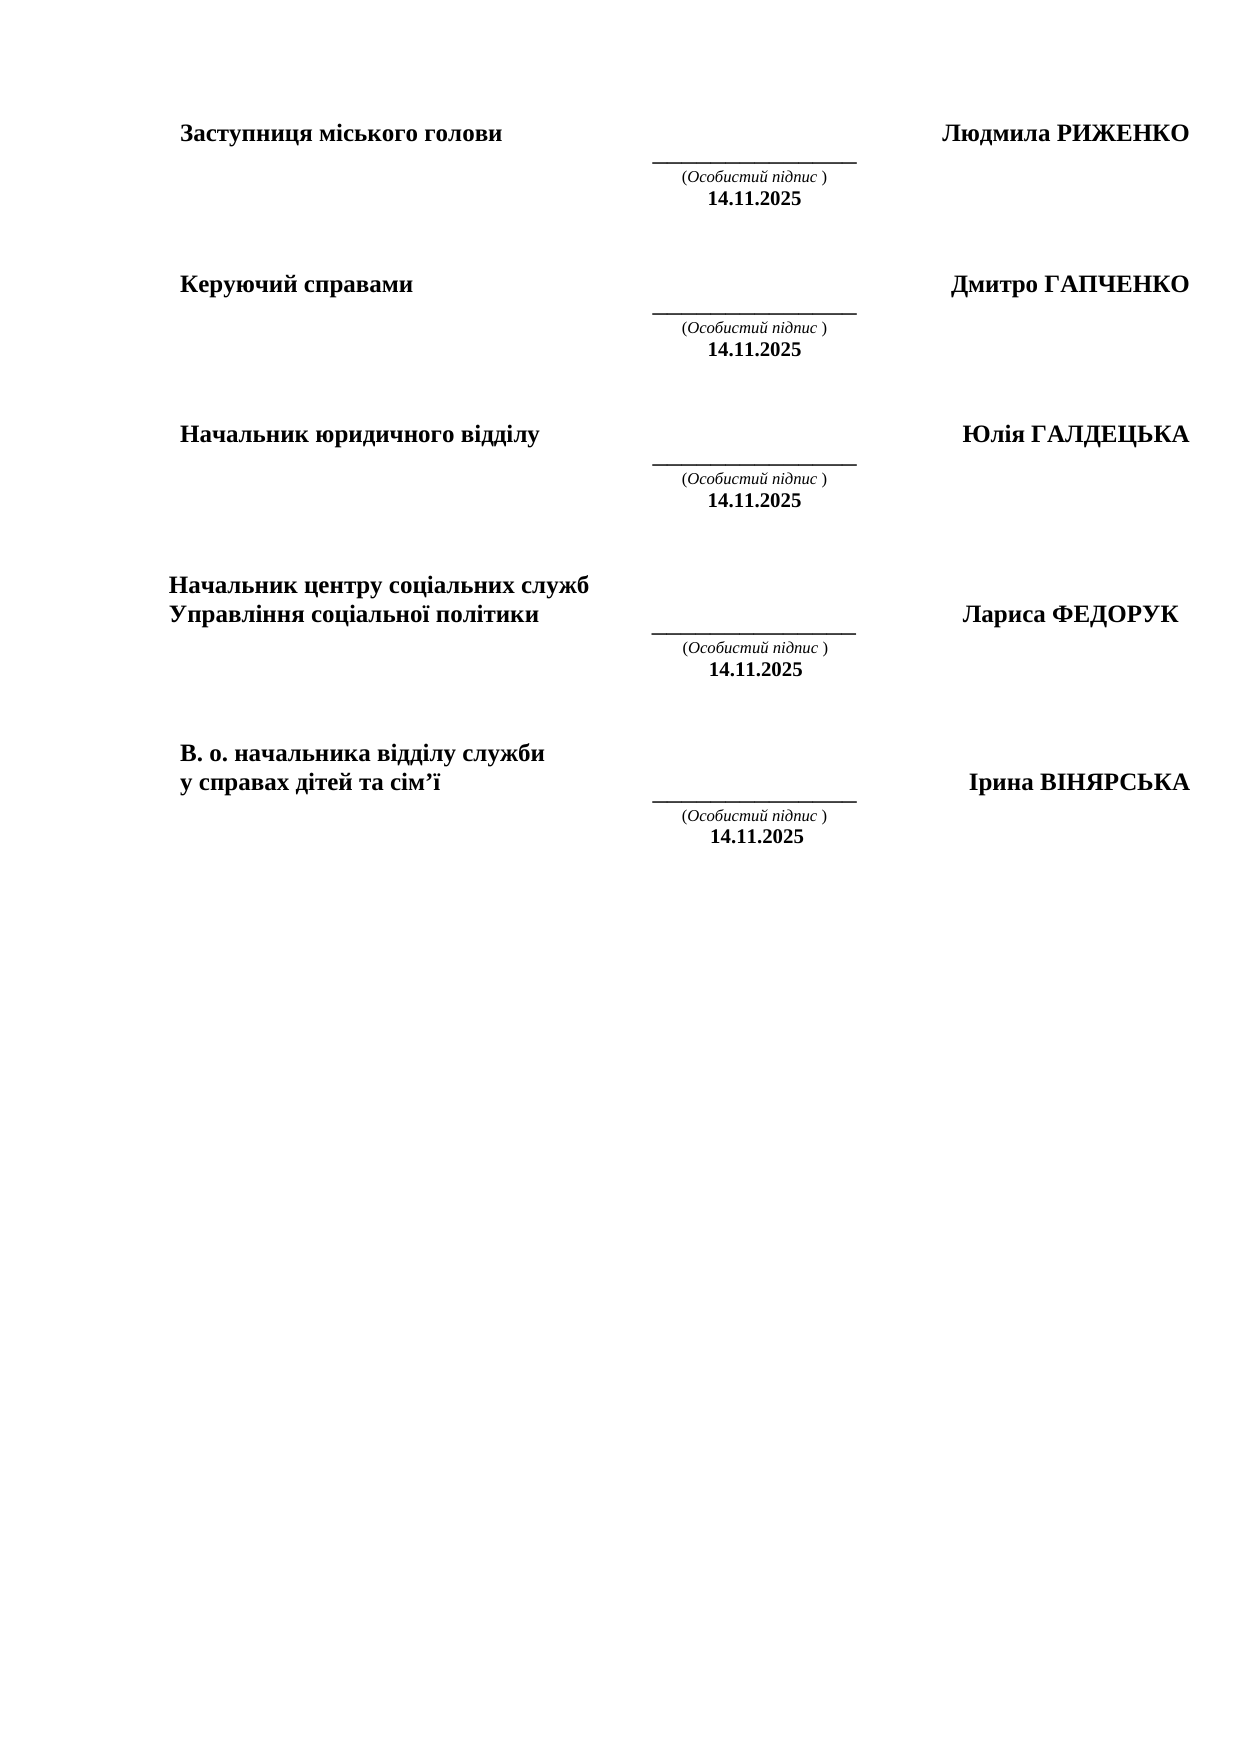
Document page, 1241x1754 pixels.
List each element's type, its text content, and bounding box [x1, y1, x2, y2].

table_cell ______________ (Особистий підпис ) 14.11.2025 [637, 269, 872, 419]
table_cell Начальник центру соціальних служб Управління соціальної політики [158, 570, 626, 738]
table_cell ______________ (Особистий підпис ) 14.11.2025 [626, 570, 880, 738]
table_cell Начальник юридичного відділу [169, 420, 637, 570]
table_cell Лариса ФЕДОРУК [880, 570, 1189, 738]
table_cell ______________ (Особистий підпис ) 14.11.2025 [637, 420, 872, 570]
table_cell Юлія ГАЛДЕЦЬКА [872, 420, 1201, 570]
table_cell Керуючий справами [169, 269, 637, 419]
table_cell ______________ (Особистий підпис ) 14.11.2025 [637, 738, 872, 906]
table_cell Дмитро ГАПЧЕНКО [872, 269, 1201, 419]
table_header ______________ (Особистий підпис ) 14.11.2025 [637, 118, 872, 269]
table_header Заступниця міського голови [169, 118, 637, 269]
table_cell Ірина ВІНЯРСЬКА [872, 738, 1201, 906]
table_header Людмила РИЖЕНКО [872, 118, 1201, 269]
table_cell В. о. начальника відділу служби у справах дітей та сім’ї [169, 738, 637, 906]
